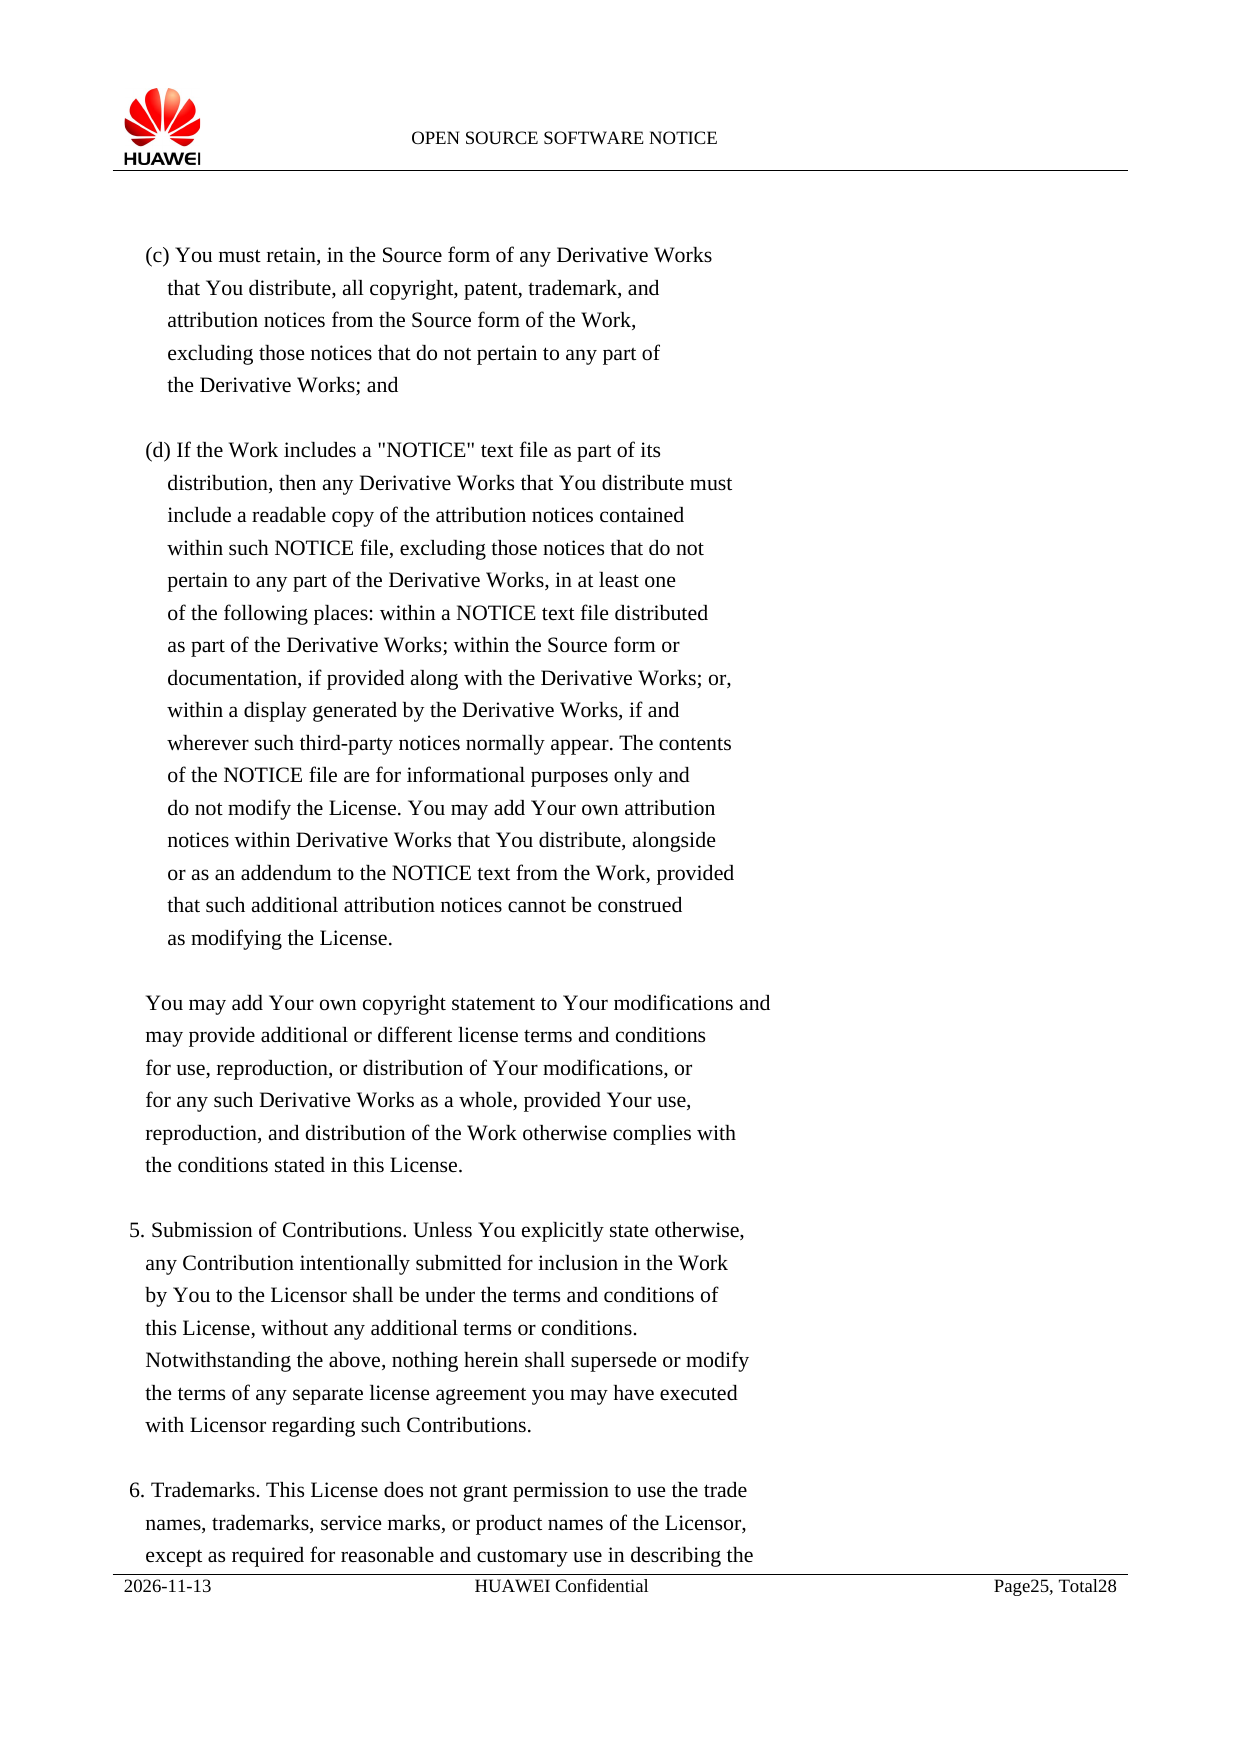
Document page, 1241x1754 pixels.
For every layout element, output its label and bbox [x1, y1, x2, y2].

picture [124, 88, 201, 165]
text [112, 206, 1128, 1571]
